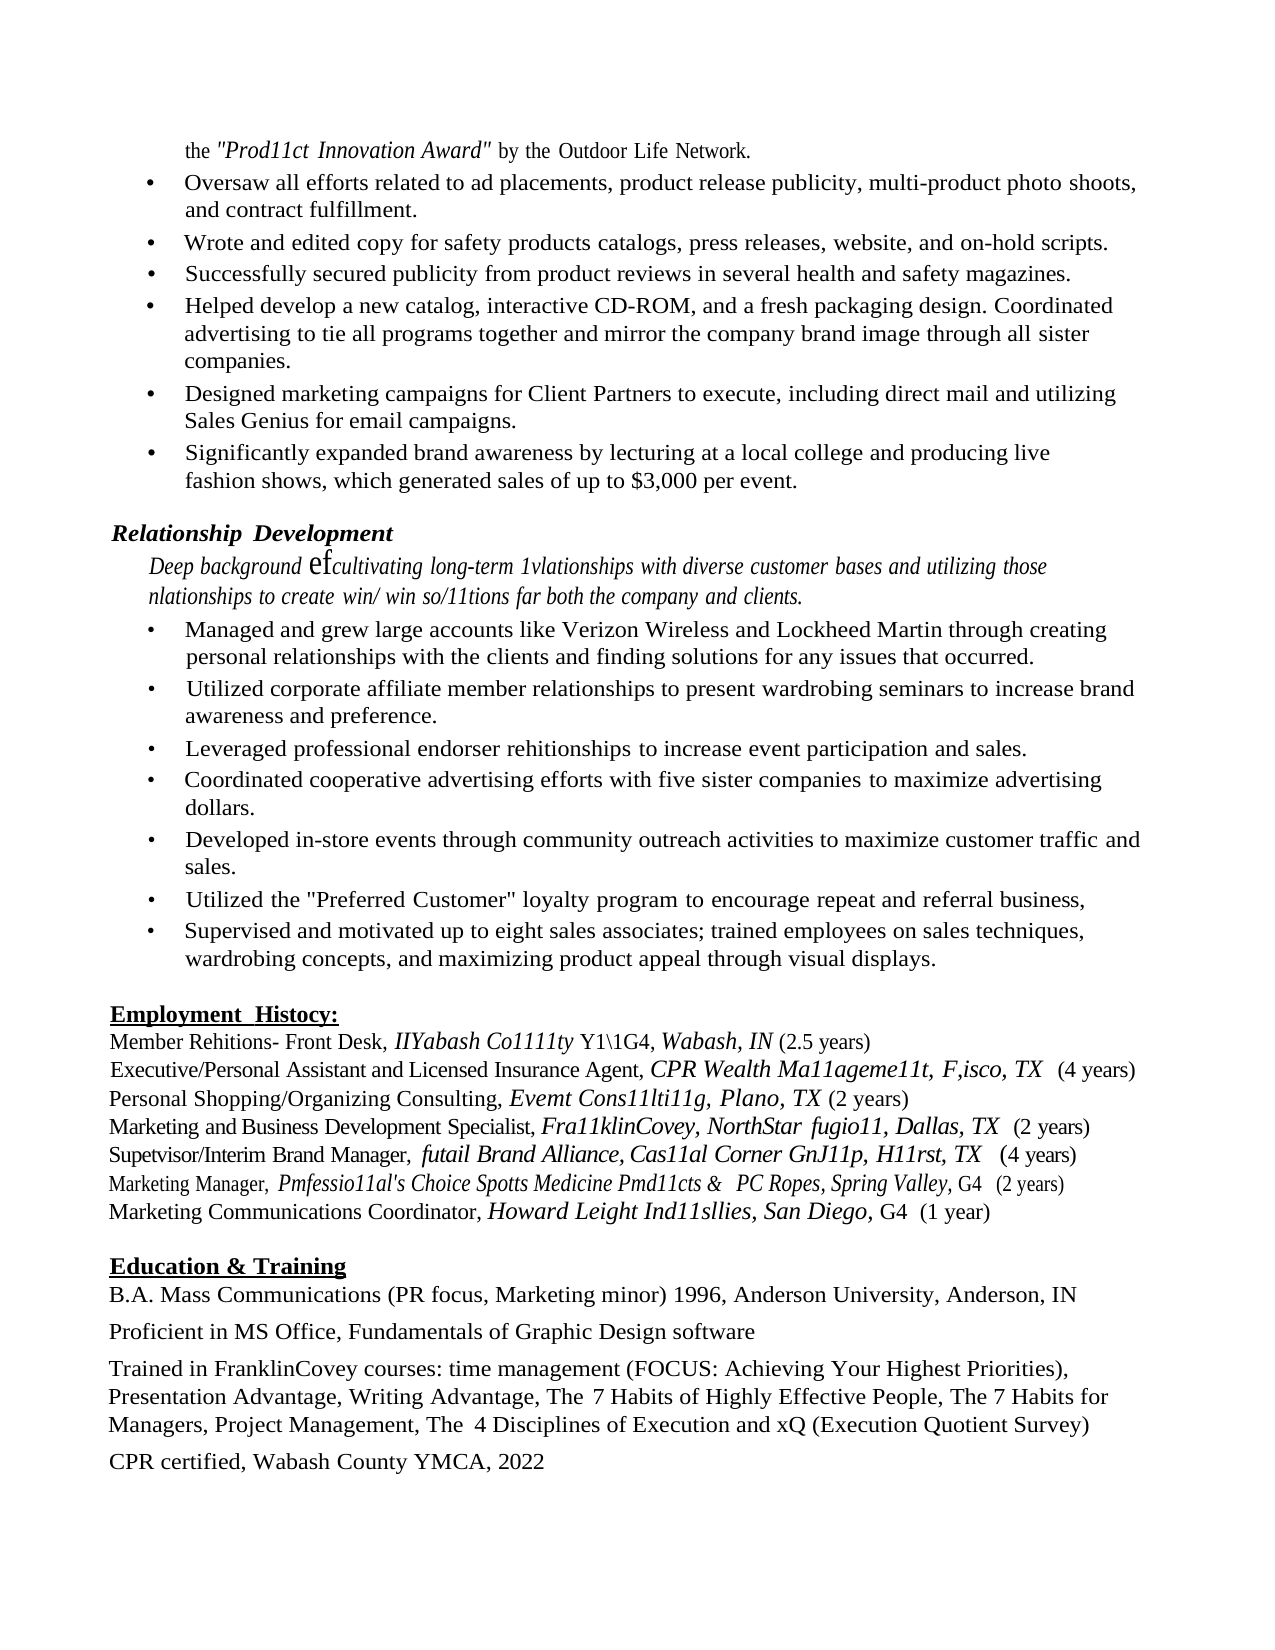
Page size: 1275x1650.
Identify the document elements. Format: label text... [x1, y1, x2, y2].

list Designed marketing campaigns for Client Partners to execute, including direct mail and utilizing Sales Genius for email campaigns. [147, 380, 1118, 434]
list Supervised and motivated up to eight sales associates; trained employees on sales techniques, wardrobing concepts, and maximizing product appeal through visual displays. [147, 917, 1085, 971]
list Utilized the "Preferred Customer" loyalty program to encourage repeat and referral business, [147, 886, 1171, 912]
subtitle Education & Training [109, 1252, 1171, 1279]
text Executive/Personal Assistant and Licensed Insurance Agent, CPR Wealth Ma11ageme11t, F,isco, TX (4 years) Personal Shopping/Organizing Consulting, Evemt Cons11lti11g, Plano, TX (2 years) [108, 1055, 1171, 1112]
list Coordinated cooperative advertising efforts with five sister companies to maximize advertising dollars. [147, 767, 1103, 821]
text Trained in FranklinCovey courses: time management (FOCUS: Achieving Your Highest Priorities), Presentation Advantage, Writing Advantage, The 7 Habits of Highly Effective People, The 7 Habits for Managers, Project Management, The 4 Disciplines of Execution and xQ (Execution Quotient Survey) [108, 1356, 1171, 1438]
text the "Prod11ct Innovation Award" by the Outdoor Life Network. [185, 135, 1171, 164]
list Helped develop a new catalog, interactive CD-ROM, and a fresh packaging design. Coordinated advertising to tie all programs together and mirror the company brand image through all sister companies. [146, 292, 1116, 374]
text Deep background efcultivating long-term 1vlationships with diverse customer bases and utilizing those [149, 546, 1171, 582]
list Developed in-store events through community outreach activities to maximize customer traffic and sales. [147, 826, 1152, 880]
text Member Rehitions- Front Desk, IIYabash Co1111ty Y1\1G4, Wabash, IN (2.5 years) [109, 1027, 1171, 1055]
text Relationship Development [111, 522, 1171, 546]
text nlationships to create win/ win so/11tions far both the company and clients. [148, 582, 1171, 610]
list Oversaw all efforts related to ad placements, product release publicity, multi-product photo shoots, and contract fulfillment. [146, 169, 1148, 223]
list Leveraged professional endorser rehitionships to increase event participation and sales. [147, 735, 1171, 761]
list Wrote and edited copy for safety products catalogs, press releases, website, and on-hold scripts. [147, 229, 1171, 255]
list Successfully secured publicity from product reviews in several health and safety magazines. [147, 260, 1171, 287]
text CPR certified, Wabash County YMCA, 2022 [109, 1448, 1171, 1474]
list Utilized corporate affiliate member relationships to present wardrobing seminars to increase brand awareness and preference. [147, 675, 1143, 729]
text B.A. Mass Communications (PR focus, Marketing minor) 1996, Anderson University, Anderson, IN Proficient in MS Office, Fundamentals of Graphic Design software [108, 1281, 1165, 1344]
subtitle Employment Histocy: [110, 999, 1171, 1027]
list Managed and grew large accounts like Verizon Wireless and Lockheed Martin through creating personal relationships with the clients and finding solutions for any issues that occurred. [147, 616, 1108, 670]
list Significantly expanded brand awareness by lecturing at a local college and producing live fashion shows, which generated sales of up to $3,000 per event. [147, 439, 1122, 493]
text Marketing and Business Development Specialist, Fra11klinCovey, NorthStar fugio11, Dallas, TX (2 years) Supetvisor/Interim Brand Manager, futail Brand Alliance, Cas11al Corner GnJ11p, H11rst, TX (4 years) Marketing Manager, Pmfessio11al's Choice Spotts Medicine Pmd11cts & PC Ropes, Spring Valley, G4 (2 years) Marketing Communications Coordinator, Howard Leight Ind11sllies, San Diego, G4 (1 year) [108, 1112, 1128, 1224]
